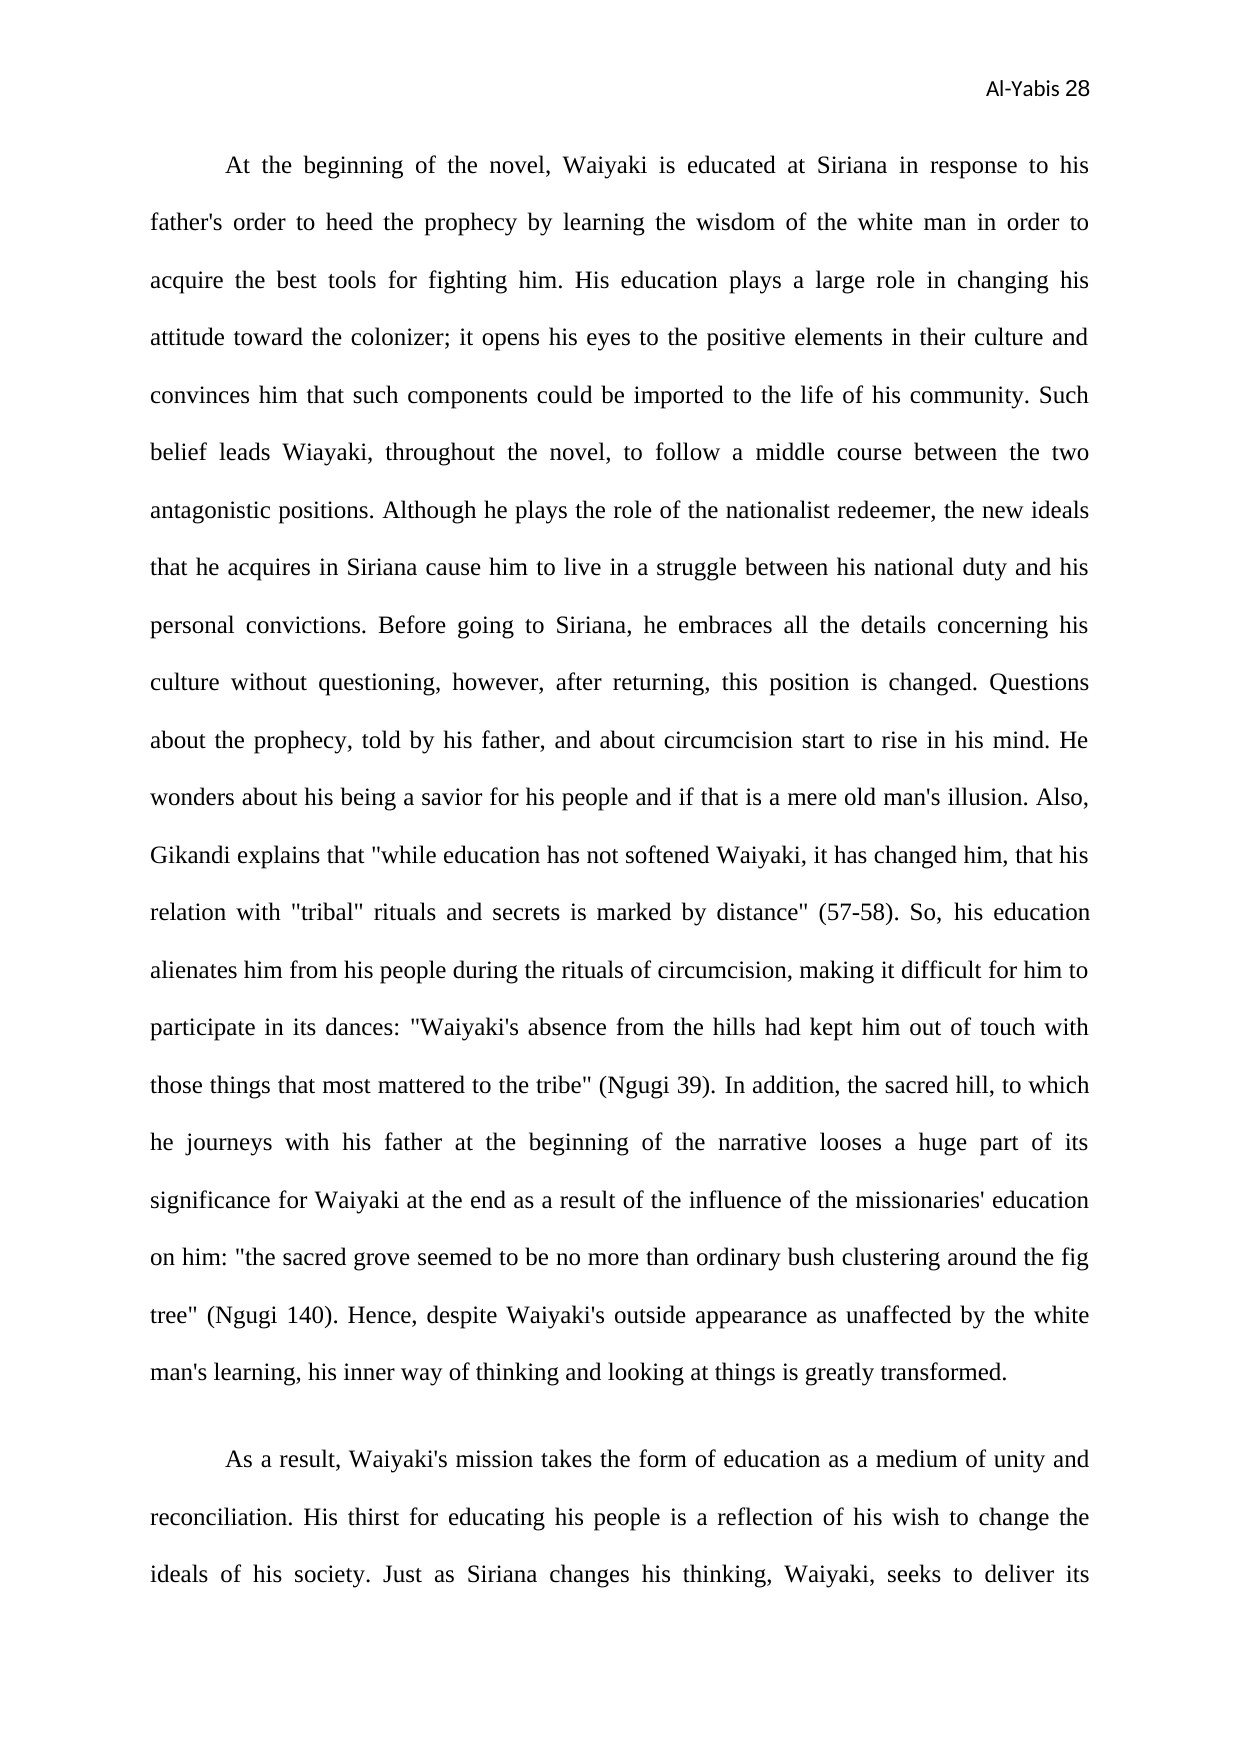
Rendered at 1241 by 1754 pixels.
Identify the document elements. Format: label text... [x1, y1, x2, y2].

text At the beginning of the novel, Waiyaki is educated at Siriana in response to his father's order to heed the prophecy by learning the wisdom of the white man in order to acquire the best tools for fighting him. His education plays a large role in changing his attitude toward the colonizer; it opens his eyes to the positive elements in their culture and convinces him that such components could be imported to the life of his community. Such belief leads Wiayaki, throughout the novel, to follow a middle course between the two antagonistic positions. Although he plays the role of the nationalist redeemer, the new ideals that he acquires in Siriana cause him to live in a struggle between his national duty and his personal convictions. Before going to Siriana, he embraces all the details concerning his culture without questioning, however, after returning, this position is changed. Questions about the prophecy, told by his father, and about circumcision start to rise in his mind. He wonders about his being a savior for his people and if that is a mere old man's illusion. Also, Gikandi explains that "while education has not softened Waiyaki, it has changed him, that his relation with "tribal" rituals and secrets is marked by distance" (57-58). So, his education alienates him from his people during the rituals of circumcision, making it difficult for him to participate in its dances: "Waiyaki's absence from the hills had kept him out of touch with those things that most mattered to the tribe" (Ngugi 39). In addition, the sacred hill, to which he journeys with his father at the beginning of the narrative looses a huge part of its significance for Waiyaki at the end as a result of the influence of the missionaries' education on him: "the sacred grove seemed to be no more than ordinary bush clustering around the fig tree" (Ngugi 140). Hence, despite Waiyaki's outside appearance as unaffected by the white man's learning, his inner way of thinking and looking at things is greatly transformed. [150, 150, 1090, 1386]
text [150, 1444, 1090, 1588]
